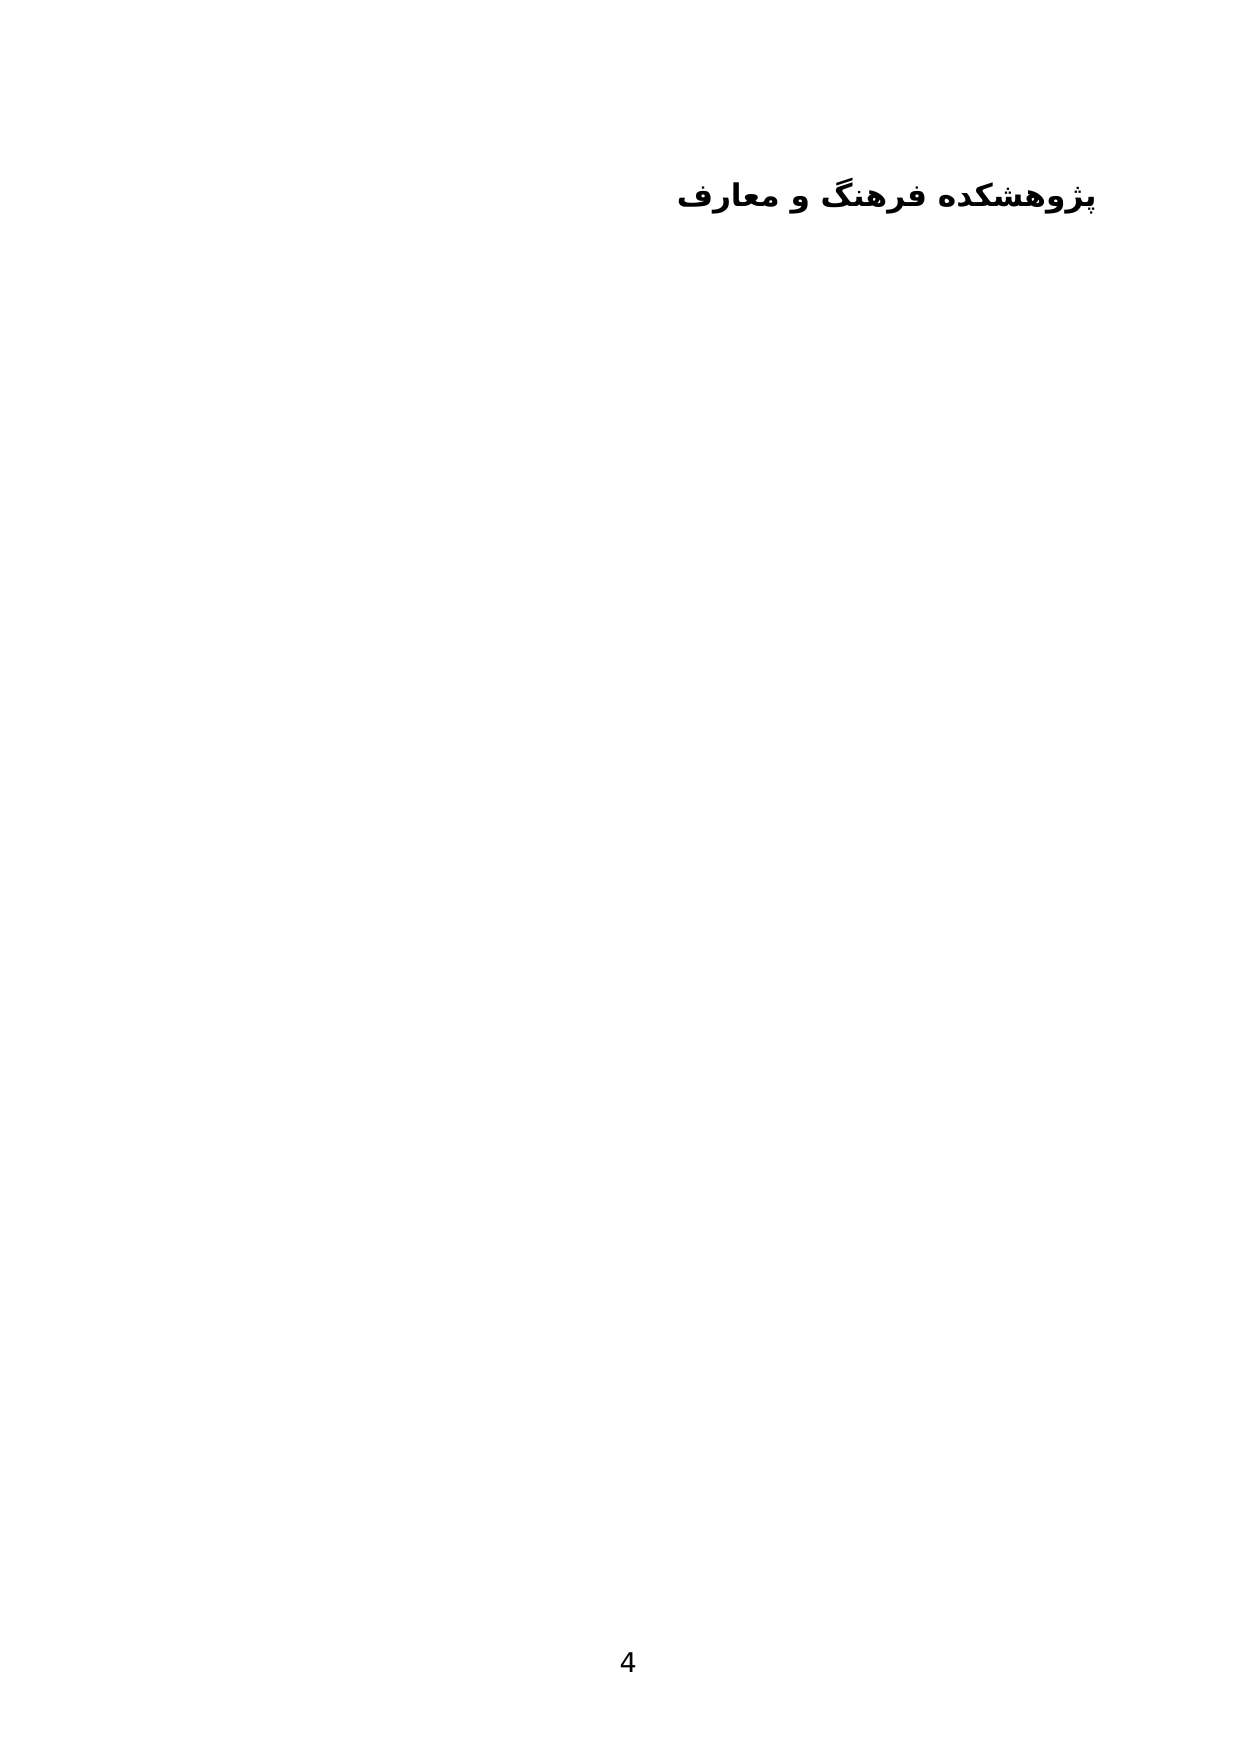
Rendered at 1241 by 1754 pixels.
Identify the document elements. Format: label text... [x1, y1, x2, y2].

text پژوهشكده فرهنگ و معارف [159, 177, 1097, 213]
